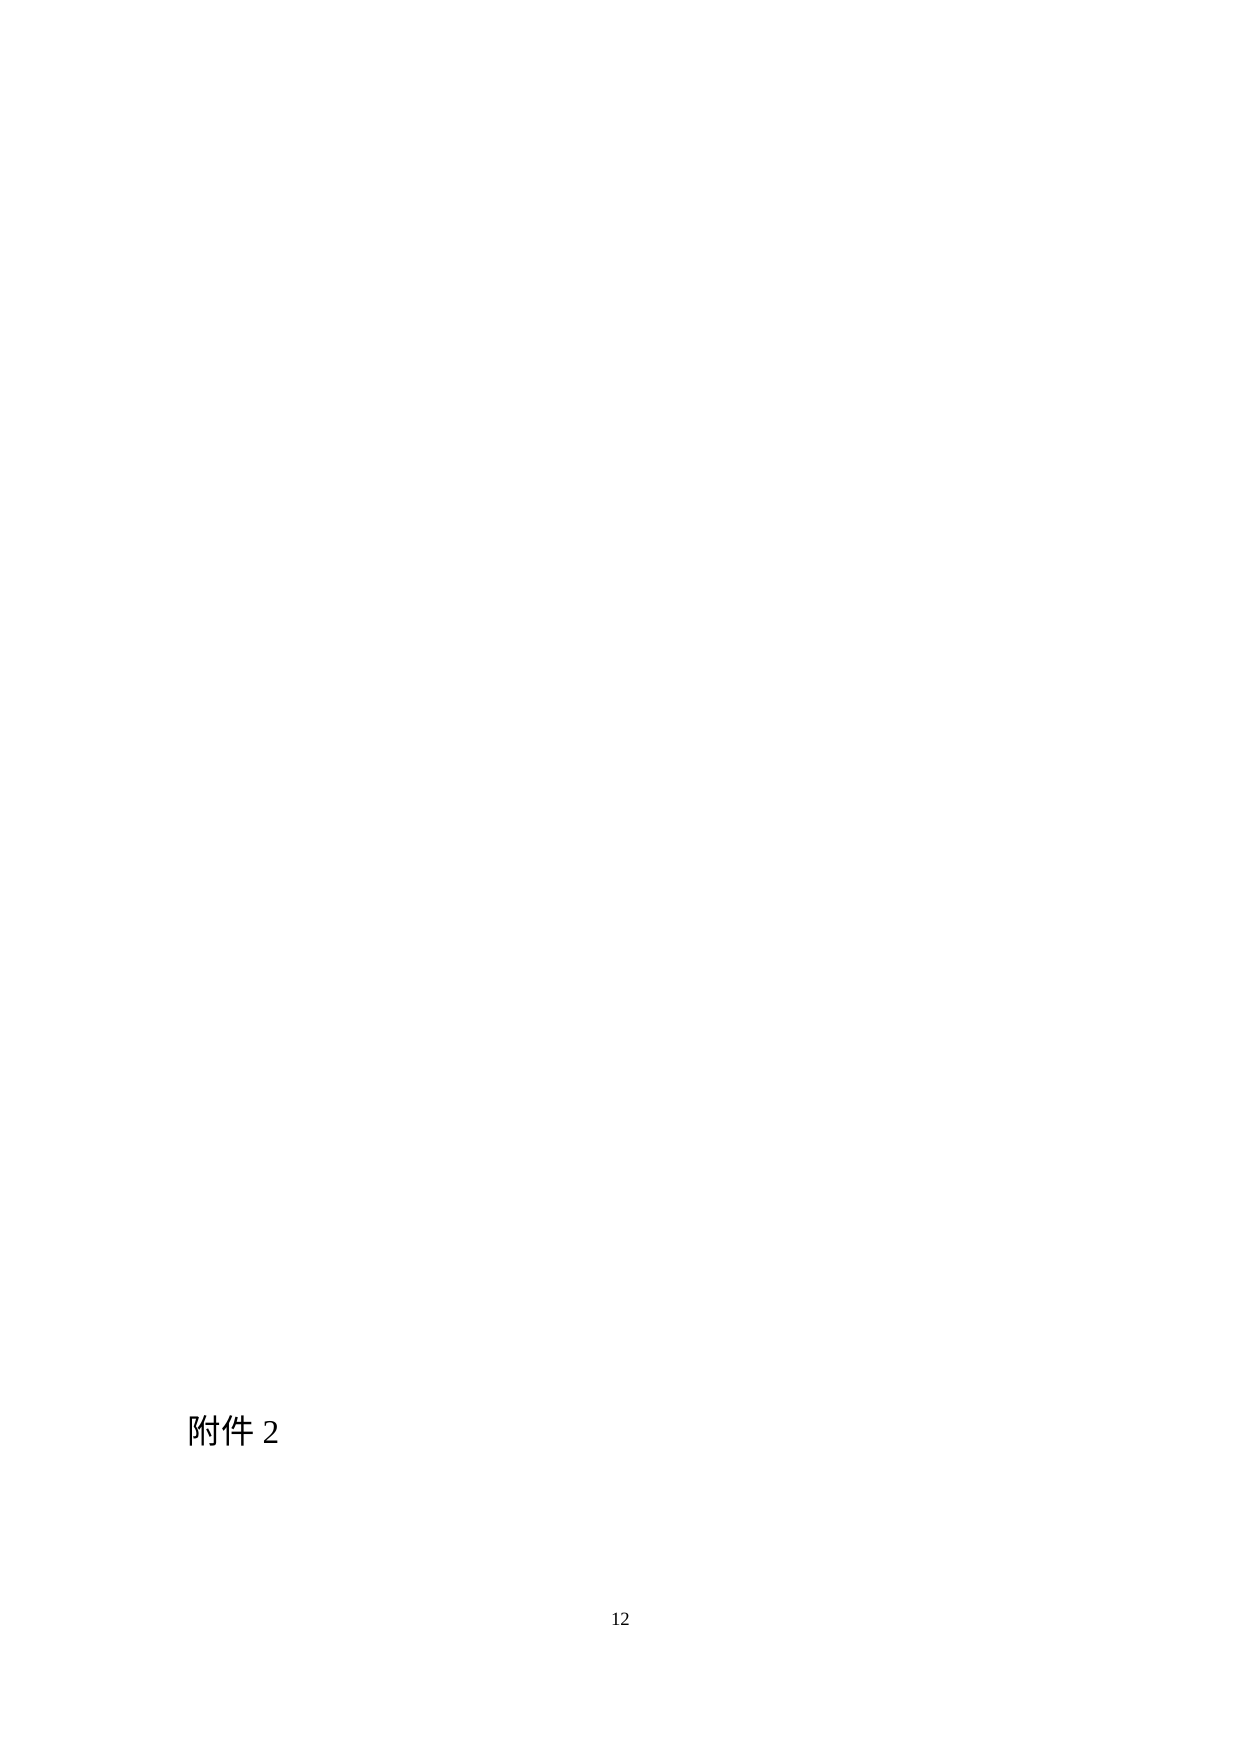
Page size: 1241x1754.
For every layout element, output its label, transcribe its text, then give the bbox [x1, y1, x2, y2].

text 附件2 [187, 1397, 1053, 1462]
